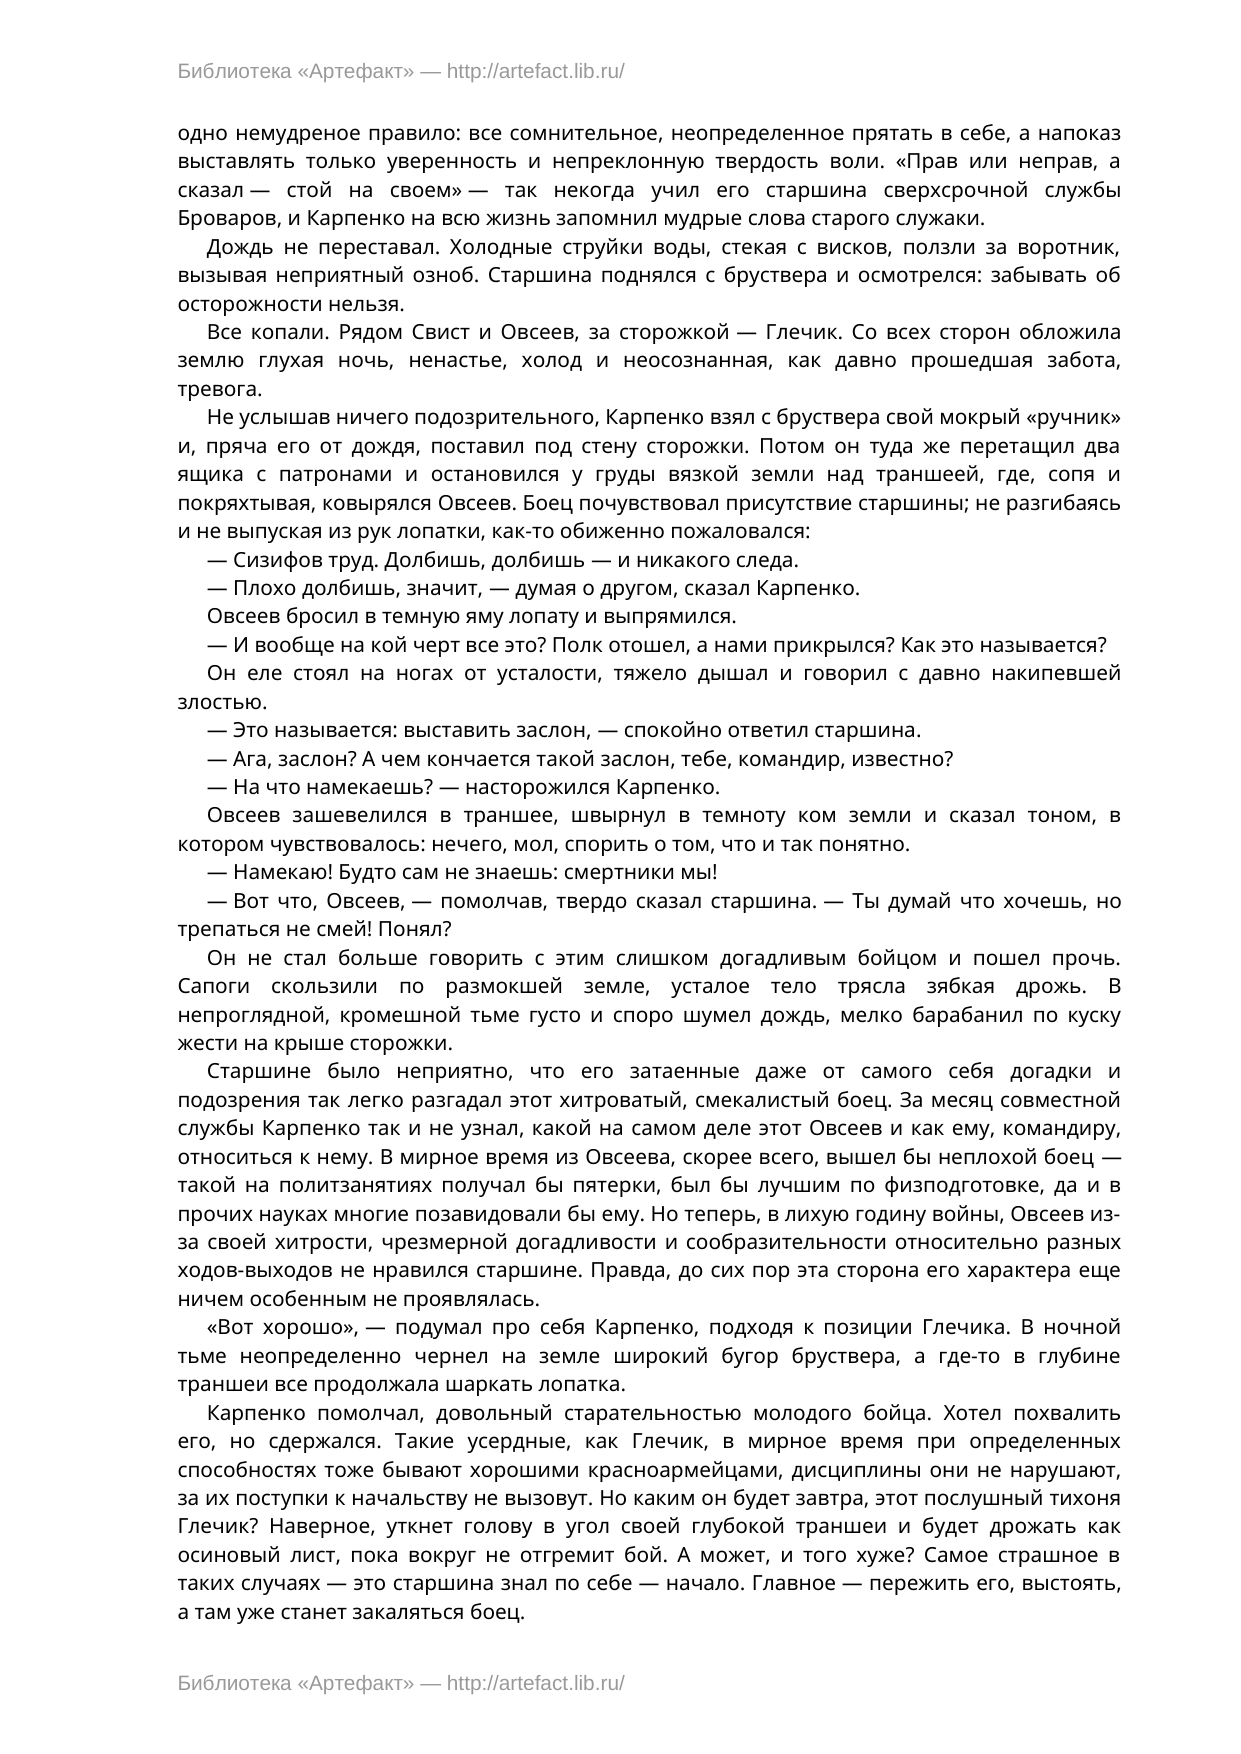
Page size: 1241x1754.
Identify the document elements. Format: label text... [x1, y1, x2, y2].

text «Вот хорошо», — подумал про себя Карпенко, подходя к позиции Глечика. В ночной тьме неопределенно чернел на земле широкий бугор бруствера, а где-то в глубине траншеи все продолжала шаркать лопатка. [177, 1312, 1122, 1398]
text — Намекаю! Будто сам не знаешь: смертники мы! [177, 857, 1122, 886]
text Не услышав ничего подозрительного, Карпенко взял с бруствера свой мокрый «ручник» и, пряча его от дождя, поставил под стену сторожки. Потом он туда же перетащил два ящика с патронами и остановился у груды вязкой земли над траншеей, где, сопя и покряхтывая, ковырялся Овсеев. Боец почувствовал присутствие старшины; не разгибаясь и не выпуская из рук лопатки, как-то обиженно пожаловался: [177, 402, 1122, 545]
text Карпенко помолчал, довольный старательностью молодого бойца. Хотел похвалить его, но сдержался. Такие усердные, как Глечик, в мирное время при определенных способностях тоже бывают хорошими красноармейцами, дисциплины они не нарушают, за их поступки к начальству не вызовут. Но каким он будет завтра, этот послушный тихоня Глечик? Наверное, уткнет голову в угол своей глубокой траншеи и будет дрожать как осиновый лист, пока вокруг не отгремит бой. А может, и того хуже? Самое страшное в таких случаях — это старшина знал по себе — начало. Главное — пережить его, выстоять, а там уже станет закаляться боец. [177, 1398, 1122, 1625]
text — Сизифов труд. Долбишь, долбишь — и никакого следа. [177, 545, 1122, 573]
text — И вообще на кой черт все это? Полк отошел, а нами прикрылся? Как это называется? [177, 630, 1122, 658]
text Он еле стоял на ногах от усталости, тяжело дышал и говорил с давно накипевшей злостью. [177, 658, 1122, 715]
text Дождь не переставал. Холодные струйки воды, стекая с висков, ползли за воротник, вызывая неприятный озноб. Старшина поднялся с бруствера и осмотрелся: забывать об осторожности нельзя. [177, 232, 1122, 317]
text — Ага, заслон? А чем кончается такой заслон, тебе, командир, известно? [177, 744, 1122, 772]
text — Плохо долбишь, значит, — думая о другом, сказал Карпенко. [177, 573, 1122, 602]
text — Это называется: выставить заслон, — спокойно ответил старшина. [177, 715, 1122, 744]
text — Вот что, Овсеев, — помолчав, твердо сказал старшина. — Ты думай что хочешь, но трепаться не смей! Понял? [177, 886, 1122, 943]
text Овсеев бросил в темную яму лопату и выпрямился. [177, 602, 1122, 630]
text Он не стал больше говорить с этим слишком догадливым бойцом и пошел прочь. Сапоги скользили по размокшей земле, усталое тело трясла зябкая дрожь. В непроглядной, кромешной тьме густо и споро шумел дождь, мелко барабанил по куску жести на крыше сторожки. [177, 943, 1122, 1057]
text — На что намекаешь? — насторожился Карпенко. [177, 772, 1122, 801]
text Овсеев зашевелился в траншее, швырнул в темноту ком земли и сказал тоном, в котором чувствовалось: нечего, мол, спорить о том, что и так понятно. [177, 801, 1122, 857]
text Все копали. Рядом Свист и Овсеев, за сторожкой — Глечик. Со всех сторон обложила землю глухая ночь, ненастье, холод и неосознанная, как давно прошедшая забота, тревога. [177, 317, 1122, 402]
text Старшине было неприятно, что его затаенные даже от самого себя догадки и подозрения так легко разгадал этот хитроватый, смекалистый боец. За месяц совместной службы Карпенко так и не узнал, какой на самом деле этот Овсеев и как ему, командиру, относиться к нему. В мирное время из Овсеева, скорее всего, вышел бы неплохой боец — такой на политзанятиях получал бы пятерки, был бы лучшим по физподготовке, да и в прочих науках многие позавидовали бы ему. Но теперь, в лихую годину войны, Овсеев из-за своей хитрости, чрезмерной догадливости и сообразительности относительно разных ходов-выходов не нравился старшине. Правда, до сих пор эта сторона его характера еще ничем особенным не проявлялась. [177, 1057, 1122, 1312]
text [177, 118, 1122, 232]
